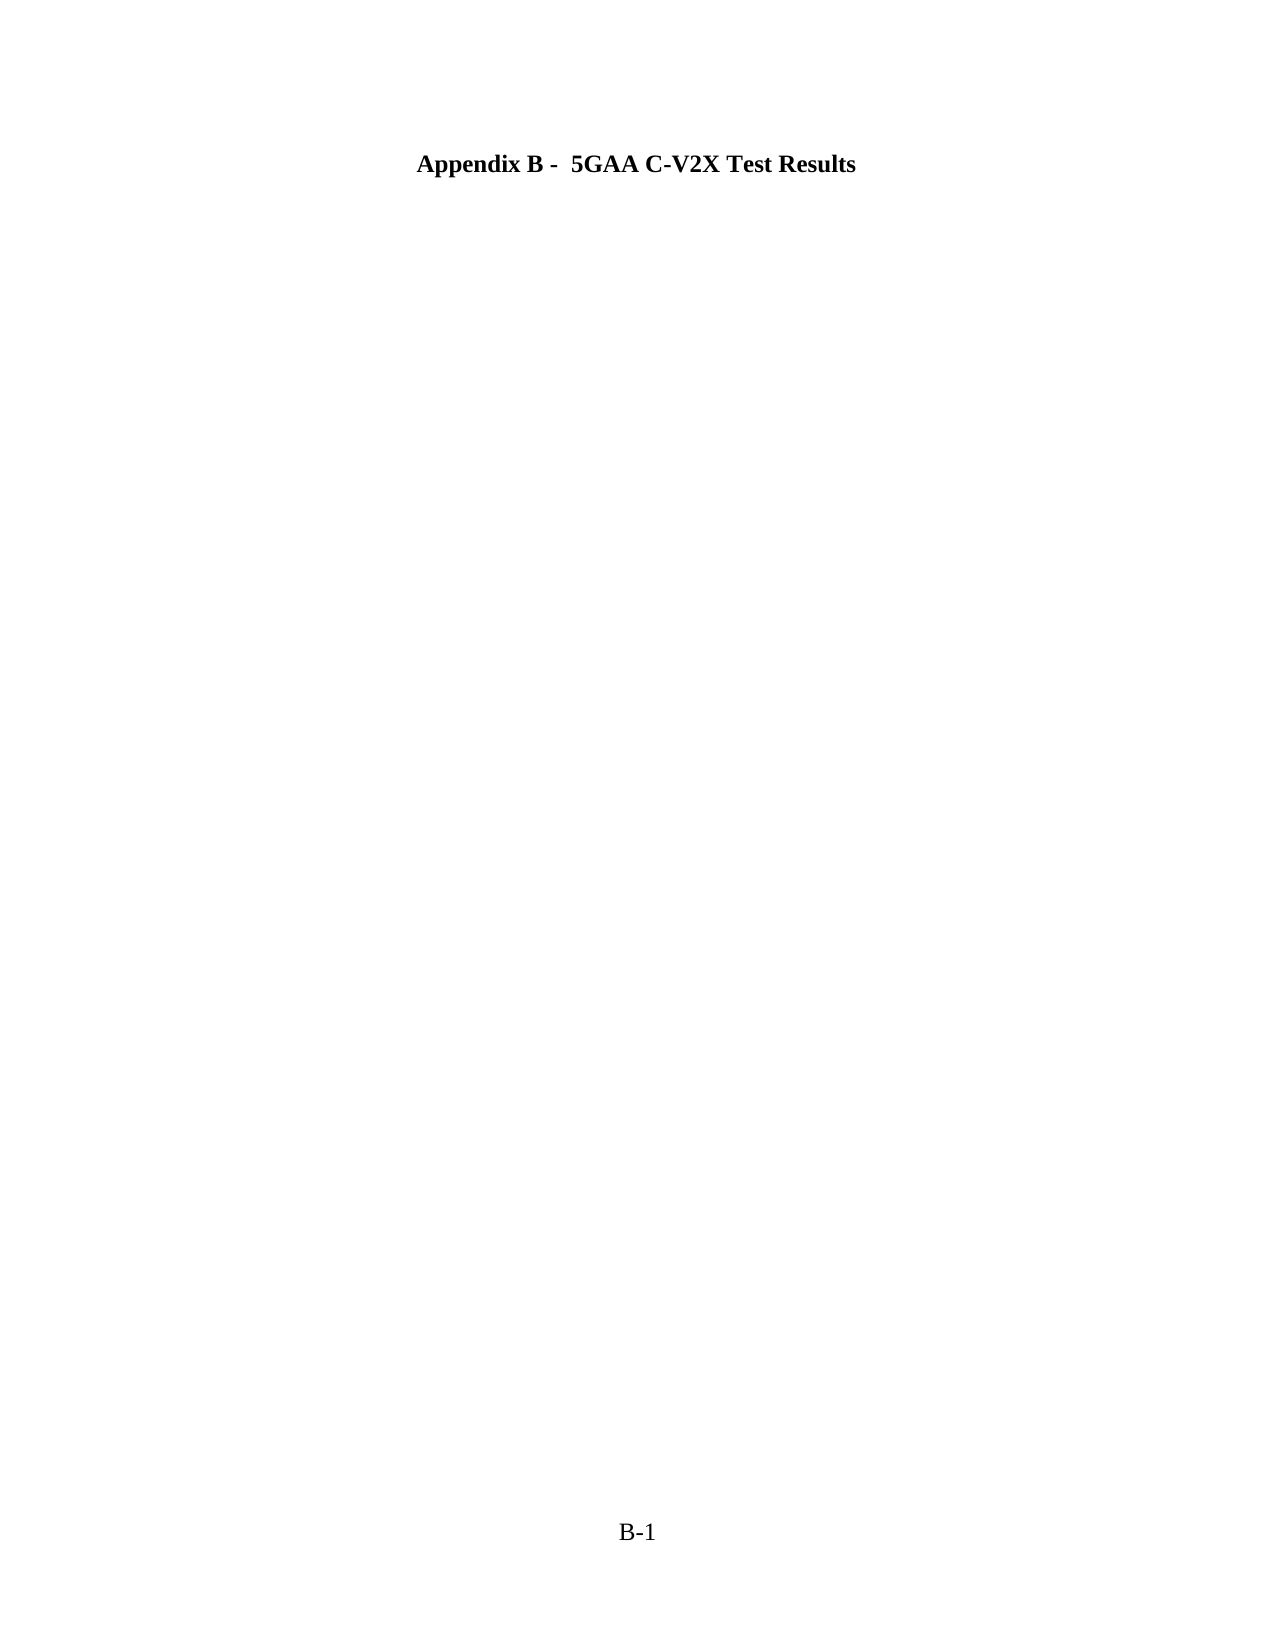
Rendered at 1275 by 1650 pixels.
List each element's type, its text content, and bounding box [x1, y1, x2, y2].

text Appendix B - 5GAA C-V2X Test Results [416, 149, 1096, 178]
